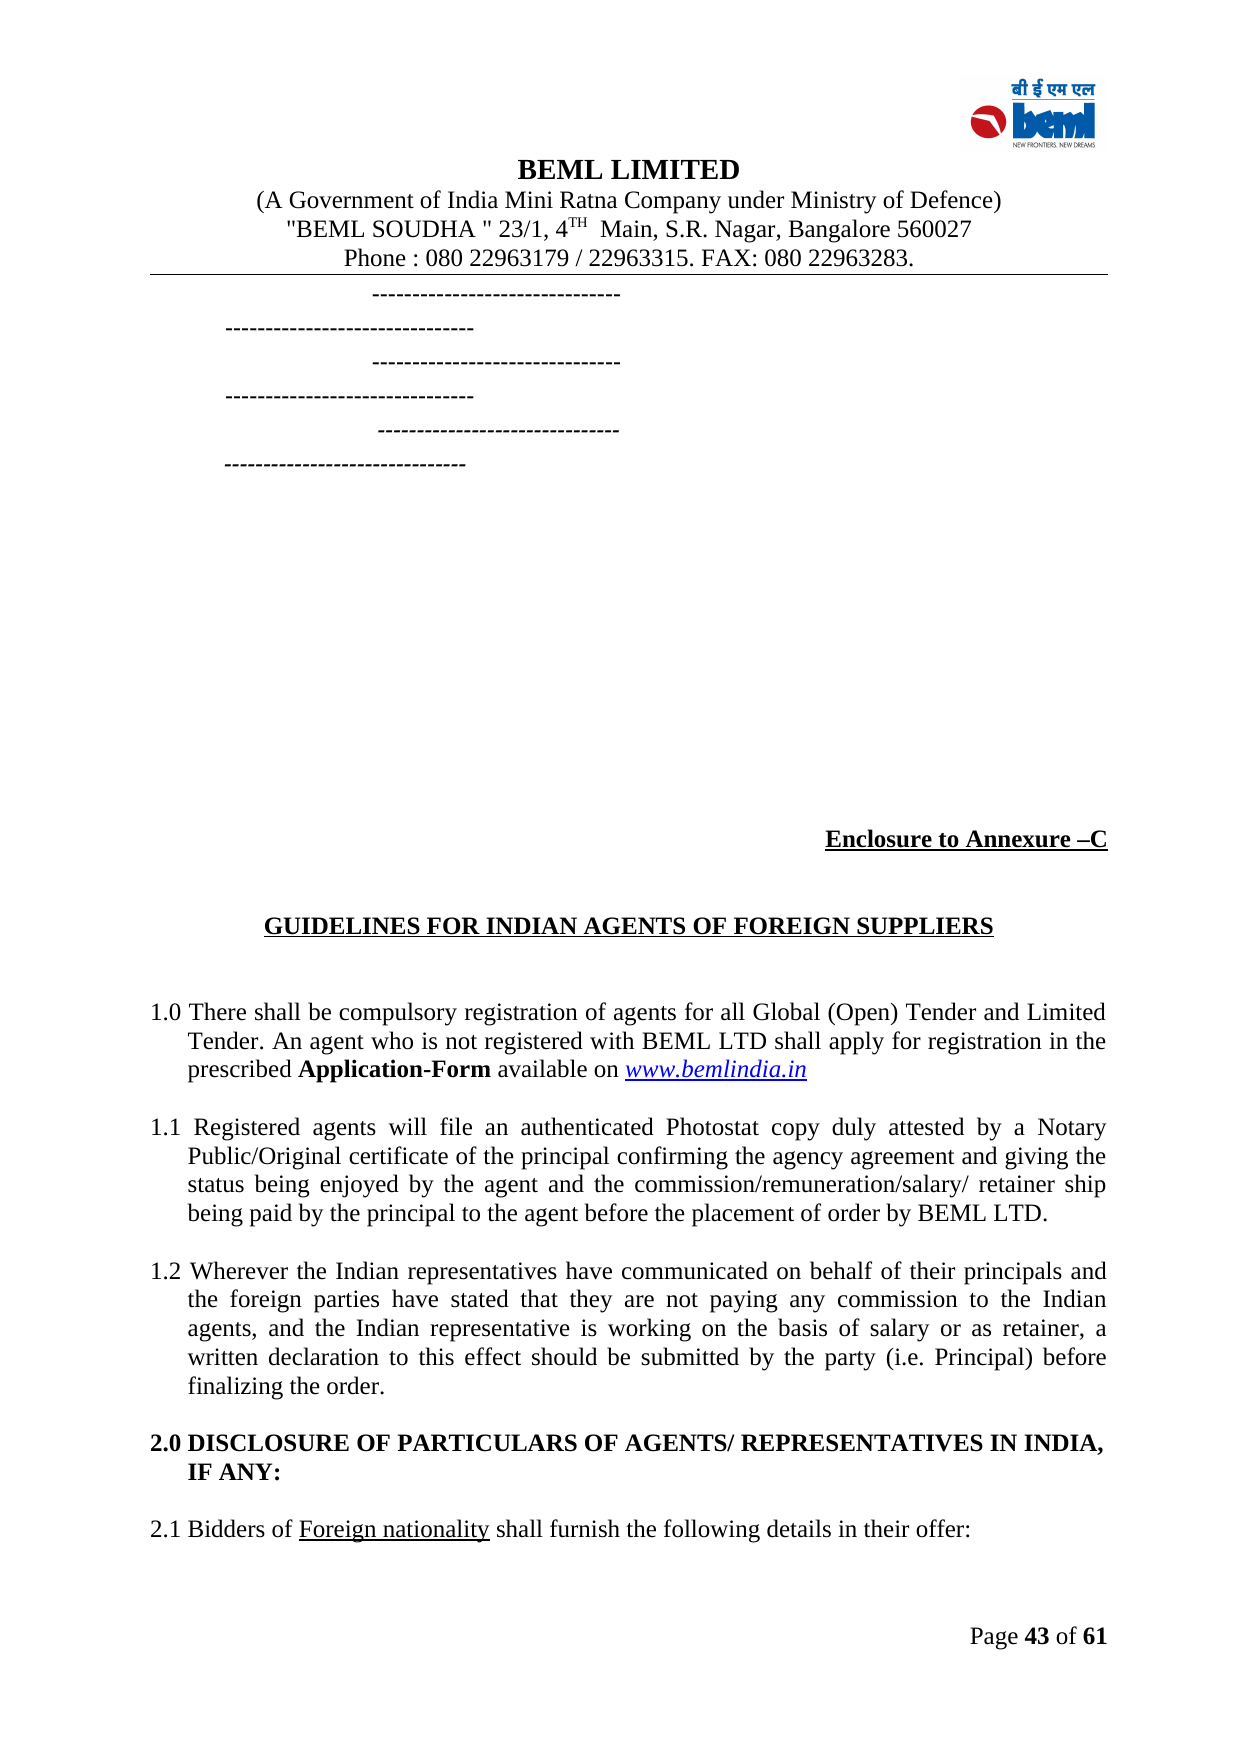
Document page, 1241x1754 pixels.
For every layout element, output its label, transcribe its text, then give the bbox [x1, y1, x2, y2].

text 1.0 There shall be compulsory registration of agents for all Global (Open) Tender and Limited Tender. An agent who is not registered with BEML LTD shall apply for registration in the prescribed Application-Form available on www.bemlindia.in [150, 997, 1108, 1083]
text GUIDELINES FOR INDIAN AGENTS OF FOREIGN SUPPLIERS [150, 911, 1108, 939]
text ------------------------------- ------------------------------- [150, 343, 1108, 411]
picture [958, 75, 1108, 152]
text ------------------------------- ------------------------------- [150, 275, 1108, 343]
text Enclosure to Annexure –C [150, 824, 1108, 853]
text 2.0 DISCLOSURE OF PARTICULARS OF AGENTS/ REPRESENTATIVES IN INDIA, IF ANY: [150, 1428, 1108, 1486]
text 1.2 Wherever the Indian representatives have communicated on behalf of their principals and the foreign parties have stated that they are not paying any commission to the Indian agents, and the Indian representative is working on the basis of salary or as retainer, a written declaration to this effect should be submitted by the party (i.e. Principal) before finalizing the order. [150, 1256, 1108, 1399]
text ------------------------------- ------------------------------- [150, 411, 1108, 479]
text 1.1 Registered agents will file an authenticated Photostat copy duly attested by a Notary Public/Original certificate of the principal confirming the agency agreement and giving the status being enjoyed by the agent and the commission/remuneration/salary/ retainer ship being paid by the principal to the agent before the placement of order by BEML LTD. [150, 1112, 1108, 1227]
text 2.1 Bidders of Foreign nationality shall furnish the following details in their offer: [150, 1514, 1108, 1543]
